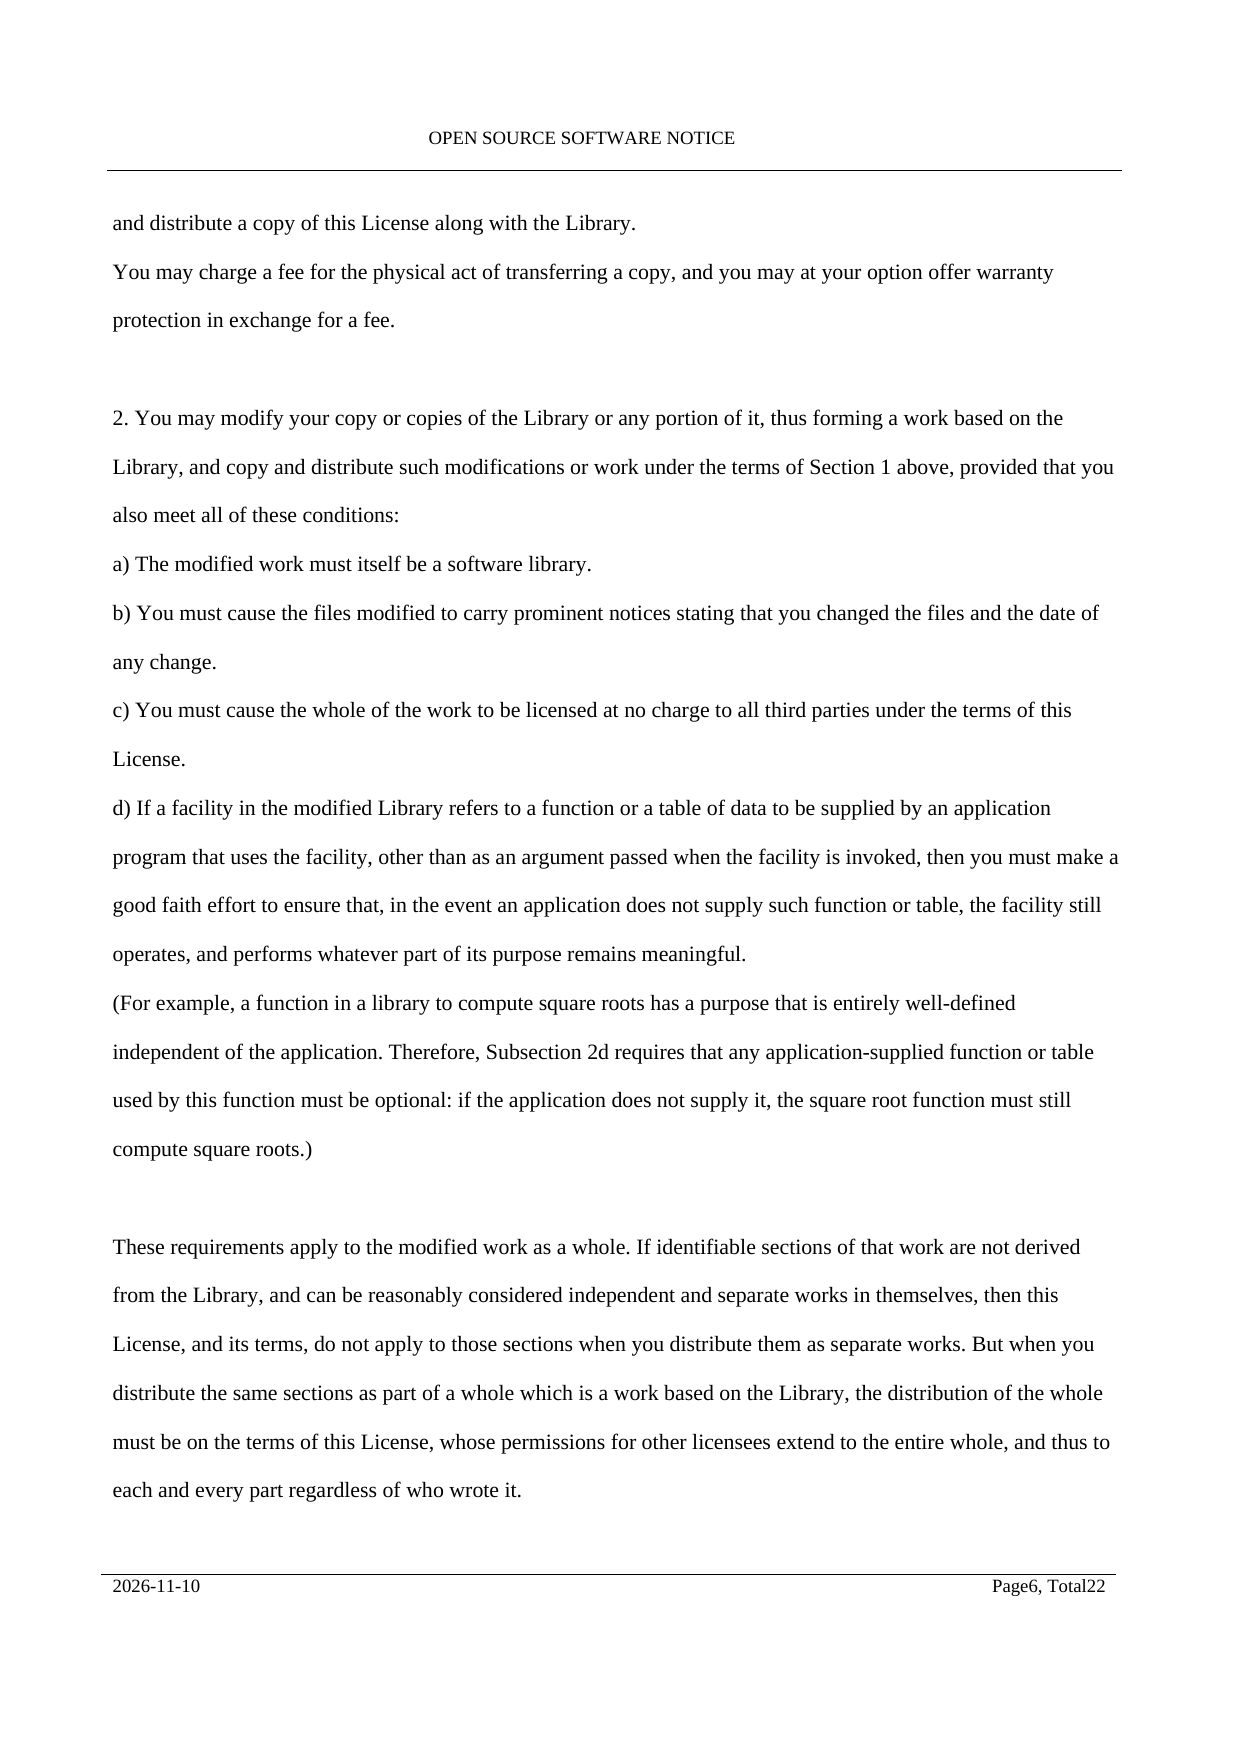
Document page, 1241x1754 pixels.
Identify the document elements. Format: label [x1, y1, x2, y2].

text [112, 206, 1128, 1506]
